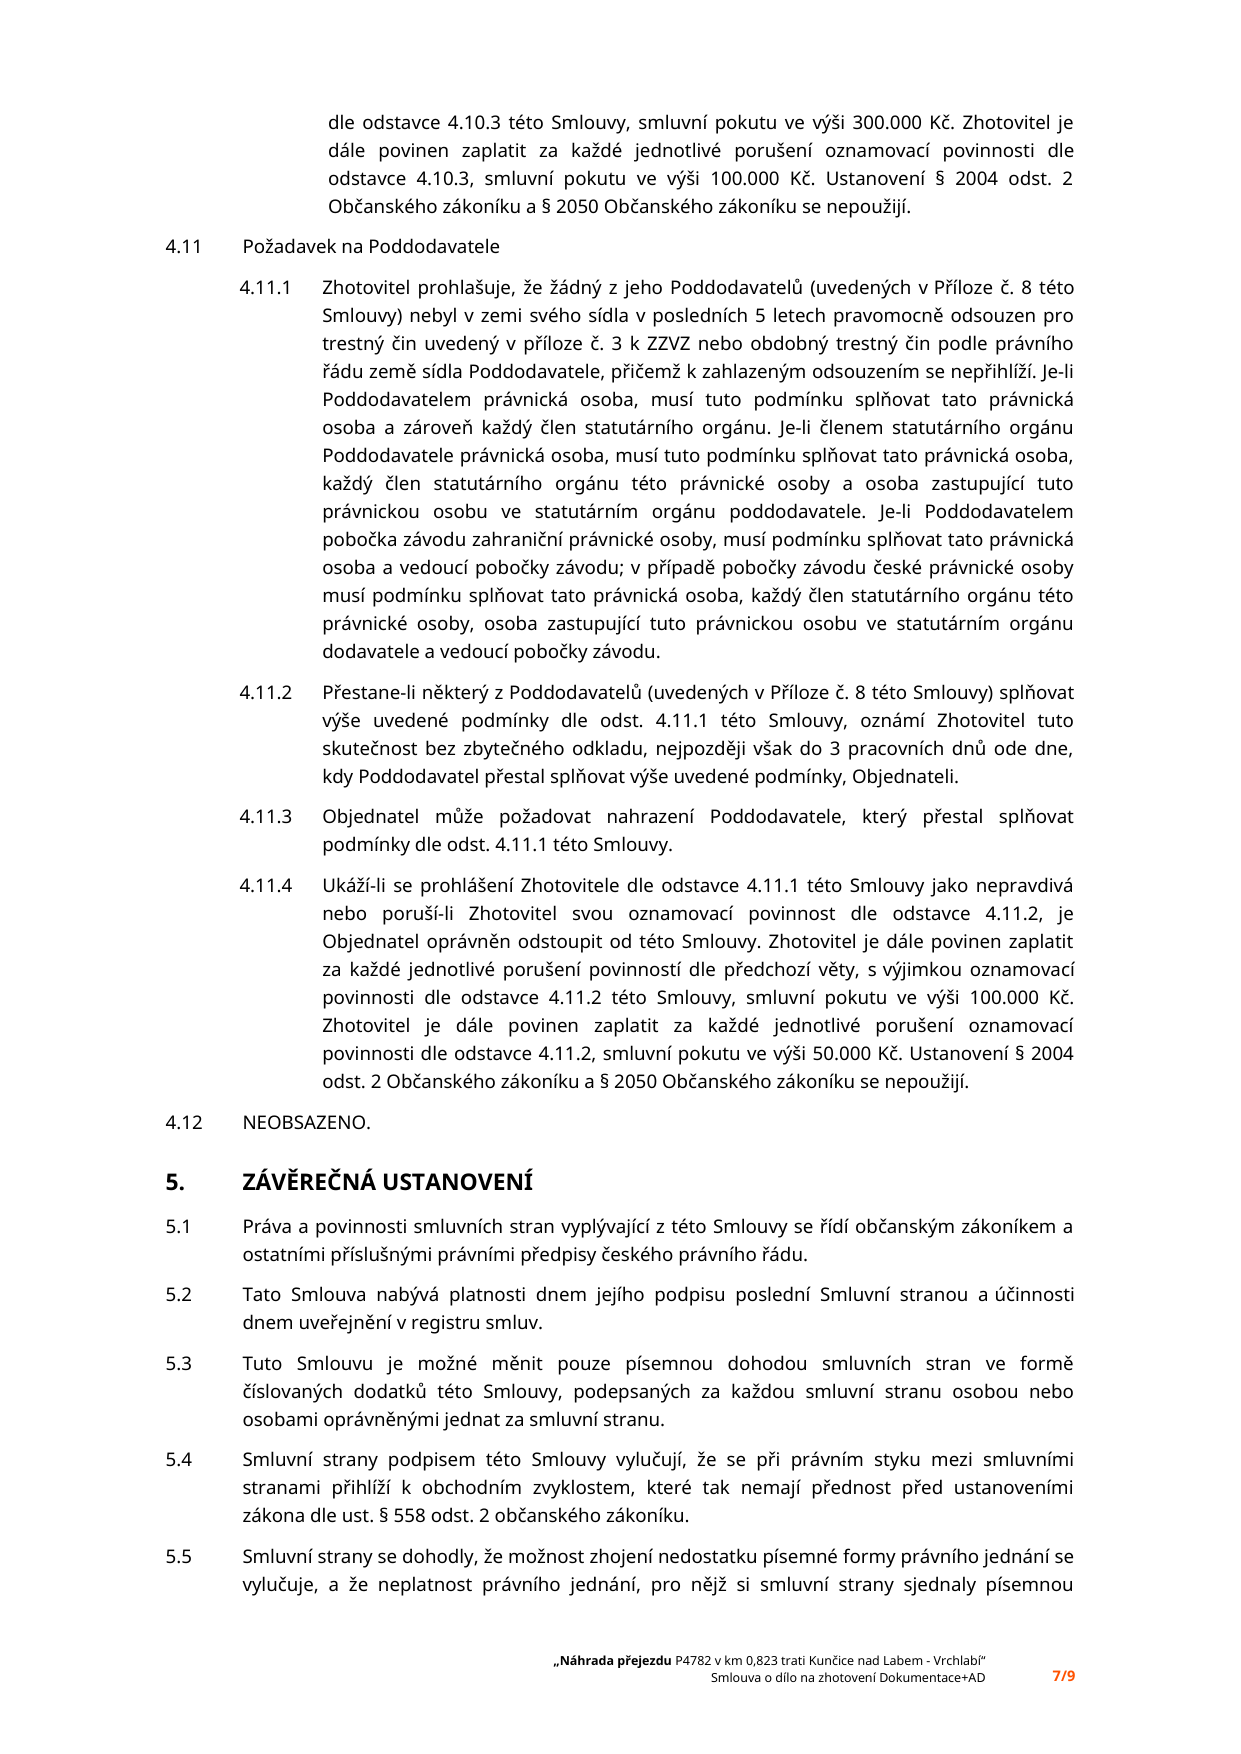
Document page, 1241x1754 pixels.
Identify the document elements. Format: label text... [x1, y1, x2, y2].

text Práva a povinnosti smluvních stran vyplývající z této Smlouvy se řídí občanským zákoníkem a ostatními příslušnými právními předpisy českého právního řádu. [165, 1213, 1075, 1267]
list Požadavek na Poddodavatele [165, 234, 1075, 259]
list Ukáží-li se prohlášení Zhotovitele dle odstavce 4.11.1 této Smlouvy jako nepravdivá nebo poruší-li Zhotovitel svou oznamovací povinnost dle odstavce 4.11.2, je Objednatel oprávněn odstoupit od této Smlouvy. Zhotovitel je dále povinen zaplatit za každé jednotlivé porušení povinností dle předchozí věty, s výjimkou oznamovací povinnosti dle odstavce 4.11.2 této Smlouvy, smluvní pokutu ve výši 100.000 Kč. Zhotovitel je dále povinen zaplatit za každé jednotlivé porušení oznamovací povinnosti dle odstavce 4.11.2, smluvní pokutu ve výši 50.000 Kč. Ustanovení § 2004 odst. 2 Občanského zákoníku a § 2050 Občanského zákoníku se nepoužijí. [239, 872, 1075, 1094]
list Objednatel může požadovat nahrazení Poddodavatele, který přestal splňovat podmínky dle odst. 4.11.1 této Smlouvy. [239, 804, 1075, 857]
list NEOBSAZENO. [165, 1109, 1075, 1134]
list Přestane-li některý z Poddodavatelů (uvedených v Příloze č. 8 této Smlouvy) splňovat výše uvedené podmínky dle odst. 4.11.1 této Smlouvy, oznámí Zhotovitel tuto skutečnost bez zbytečného odkladu, nejpozději však do 3 pracovních dnů ode dne, kdy Poddodavatel přestal splňovat výše uvedené podmínky, Objednateli. [239, 679, 1075, 789]
text Smluvní strany podpisem této Smlouvy vylučují, že se při právním styku mezi smluvními stranami přihlíží k obchodním zvyklostem, které tak nemají přednost před ustanoveními zákona dle ust. § 558 odst. 2 občanského zákoníku. [165, 1447, 1075, 1528]
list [245, 109, 1075, 219]
text Tuto Smlouvu je možné měnit pouze písemnou dohodou smluvních stran ve formě číslovaných dodatků této Smlouvy, podepsaných za každou smluvní stranu osobou nebo osobami oprávněnými jednat za smluvní stranu. [165, 1350, 1075, 1432]
list Zhotovitel prohlašuje, že žádný z jeho Poddodavatelů (uvedených v Příloze č. 8 této Smlouvy) nebyl v zemi svého sídla v posledních 5 letech pravomocně odsouzen pro trestný čin uvedený v příloze č. 3 k ZZVZ nebo obdobný trestný čin podle právního řádu země sídla Poddodavatele, přičemž k zahlazeným odsouzením se nepřihlíží. Je-li Poddodavatelem právnická osoba, musí tuto podmínku splňovat tato právnická osoba a zároveň každý člen statutárního orgánu. Je-li členem statutárního orgánu Poddodavatele právnická osoba, musí tuto podmínku splňovat tato právnická osoba, každý člen statutárního orgánu této právnické osoby a osoba zastupující tuto právnickou osobu ve statutárním orgánu poddodavatele. Je-li Poddodavatelem pobočka závodu zahraniční právnické osoby, musí podmínku splňovat tato právnická osoba a vedoucí pobočky závodu; v případě pobočky závodu české právnické osoby musí podmínku splňovat tato právnická osoba, každý člen statutárního orgánu této právnické osoby, osoba zastupující tuto právnickou osobu ve statutárním orgánu dodavatele a vedoucí pobočky závodu. [239, 274, 1075, 664]
text Tato Smlouva nabývá platnosti dnem jejího podpisu poslední Smluvní stranou a účinnosti dnem uveřejnění v registru smluv. [165, 1282, 1075, 1335]
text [165, 1543, 1075, 1597]
text ZÁVĚREČNÁ USTANOVENÍ [165, 1166, 1075, 1197]
